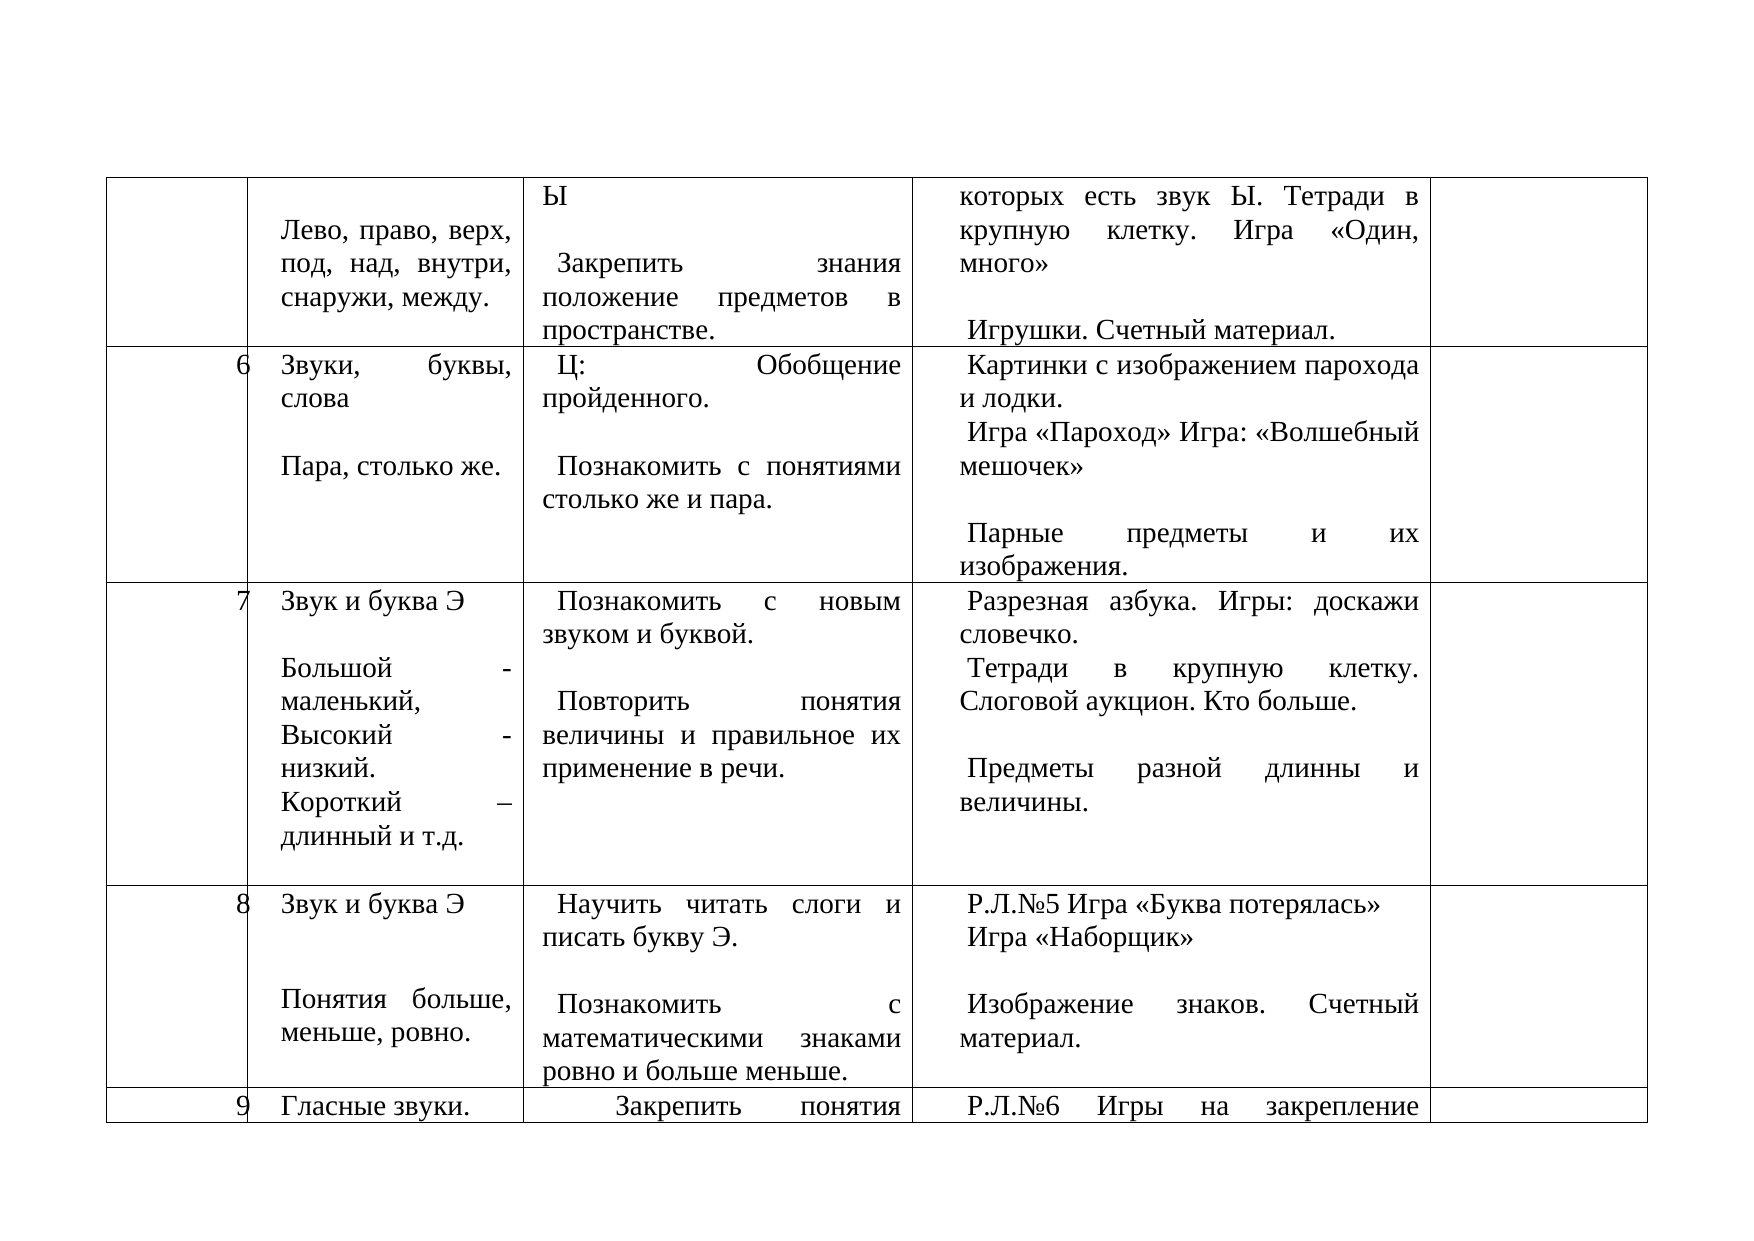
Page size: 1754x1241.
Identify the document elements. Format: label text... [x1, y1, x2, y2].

table_cell [1431, 1088, 1647, 1122]
table_cell [1431, 347, 1647, 582]
table_cell Звуки, буквы, слова Пара, столько же. [248, 347, 523, 582]
table_cell Звук и буква Э Большой - маленький, Высокий - низкий. Короткий – длинный и т.д. [248, 583, 523, 885]
table_cell [1431, 886, 1647, 1087]
table_cell 9 [107, 1088, 247, 1122]
table_cell 7 [107, 583, 247, 885]
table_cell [248, 1088, 523, 1122]
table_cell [913, 178, 1430, 346]
table_cell Научить читать слоги и писать букву Э. Познакомить с математическими знаками ровно и больше меньше. [524, 886, 912, 1087]
table_cell 5 [107, 178, 247, 346]
table_cell [1431, 583, 1647, 885]
table_cell Звук и буква Э Понятия больше, меньше, ровно. [248, 886, 523, 1087]
table_cell Ц: Обобщение пройденного. Познакомить с понятиями столько же и пара. [524, 347, 912, 582]
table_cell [913, 1088, 1430, 1122]
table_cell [248, 178, 523, 346]
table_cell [524, 178, 912, 346]
table_cell Картинки с изображением парохода и лодки. Игра «Пароход» Игра: «Волшебный мешочек» Парные предметы и их изображения. [913, 347, 1430, 582]
table_cell [1431, 178, 1647, 346]
table_cell Р.Л.№5 Игра «Буква потерялась» Игра «Наборщик» Изображение знаков. Счетный материал. [913, 886, 1430, 1087]
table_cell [524, 1088, 912, 1122]
table_cell Познакомить с новым звуком и буквой. Повторить понятия величины и правильное их применение в речи. [524, 583, 912, 885]
table_cell 6 [107, 347, 247, 582]
table_cell 8 [107, 886, 247, 1087]
table_cell Разрезная азбука. Игры: доскажи словечко. Тетради в крупную клетку. Слоговой аукцион. Кто больше. Предметы разной длинны и величины. [913, 583, 1430, 885]
